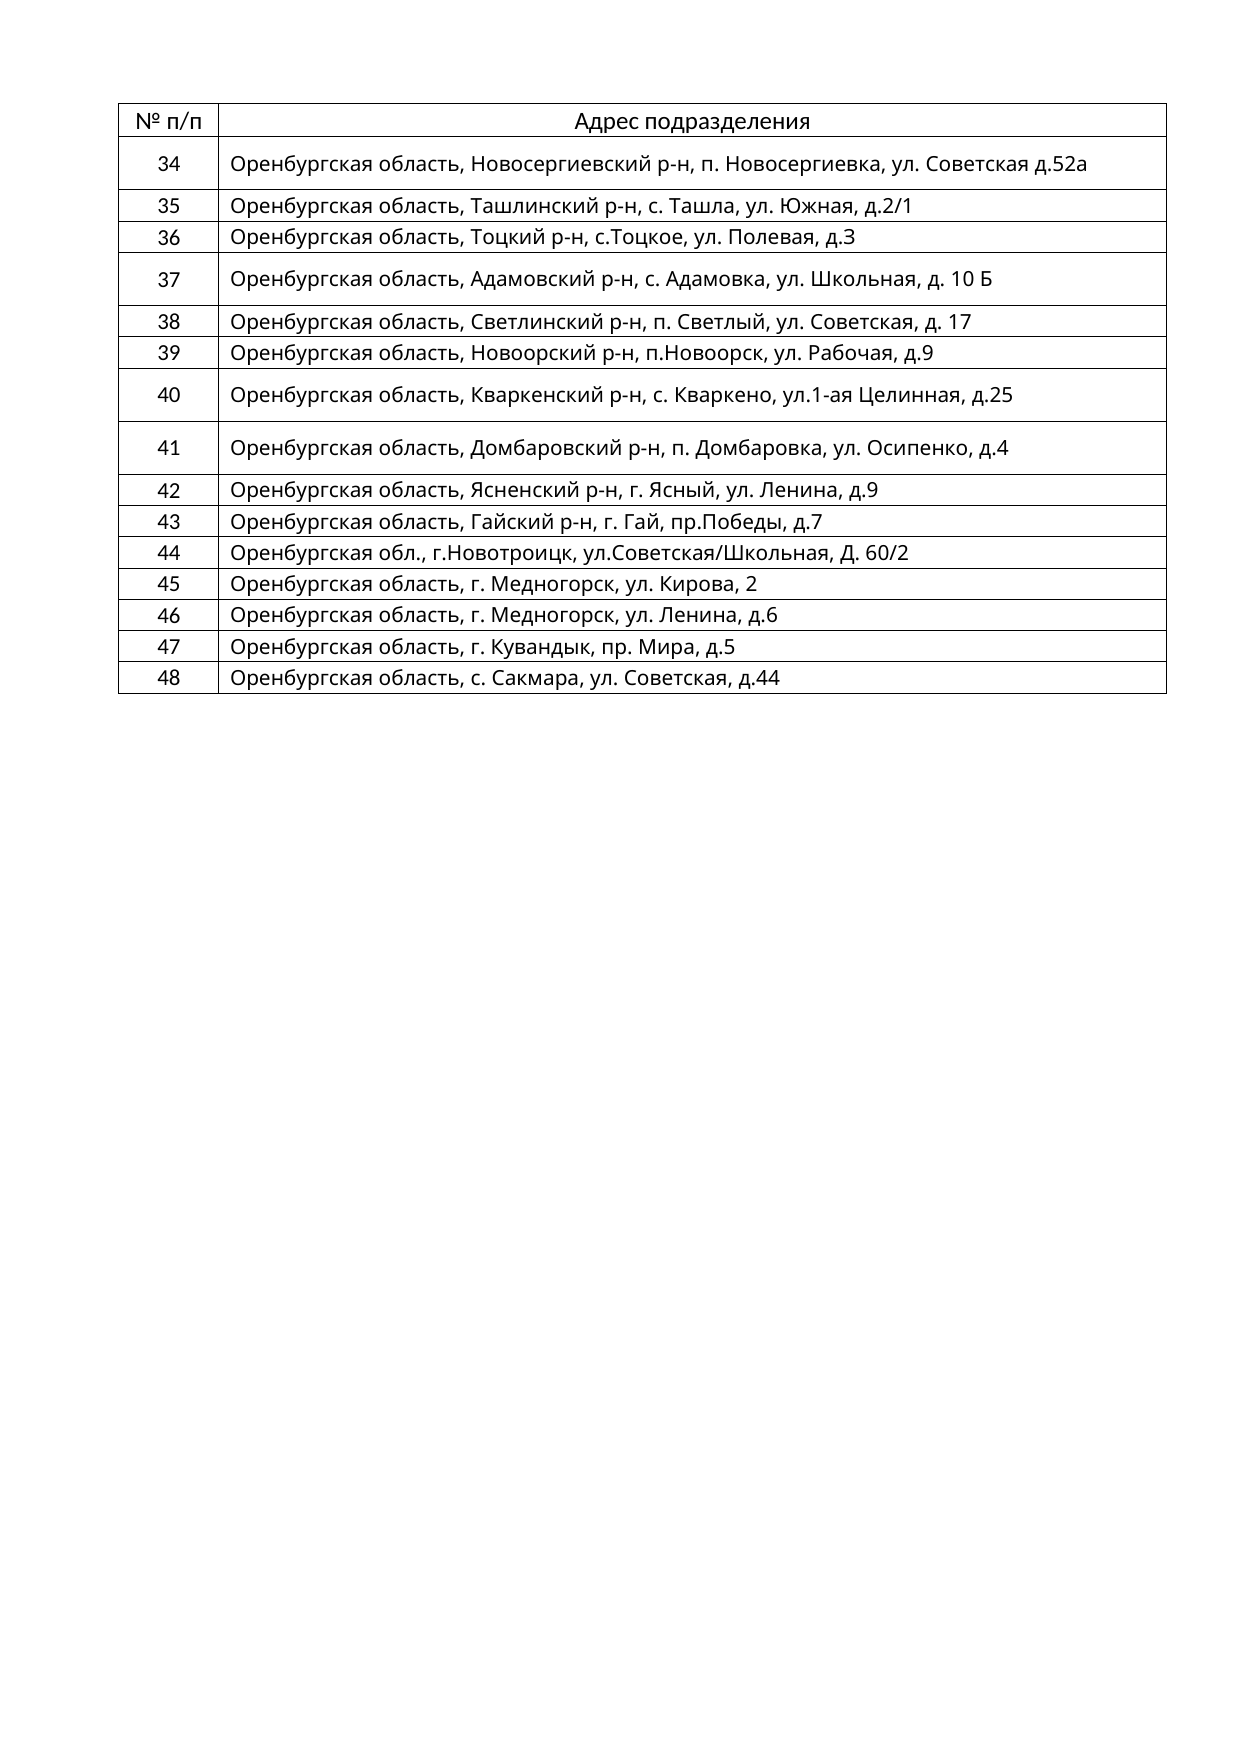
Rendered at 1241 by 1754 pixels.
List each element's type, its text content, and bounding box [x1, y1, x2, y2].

table_cell № п/п [119, 104, 218, 136]
table_cell Оренбургская область, Гайский р-н, г. Гай, пр.Победы, д.7 [219, 506, 1166, 536]
table_cell Оренбургская область, Ясненский р-н, г. Ясный, ул. Ленина, д.9 [219, 475, 1166, 505]
table_cell 35 [119, 190, 218, 221]
table_cell 45 [119, 569, 218, 599]
table_cell Оренбургская область, г. Медногорск, ул. Кирова, 2 [219, 569, 1166, 599]
table_cell 36 [119, 222, 218, 252]
table_cell 48 [119, 662, 218, 692]
table_cell 34 [119, 137, 218, 189]
table_cell 37 [119, 253, 218, 305]
table_cell Адрес подразделения [219, 104, 1166, 136]
table_cell Оренбургская область, Новоорский р-н, п.Новоорск, ул. Рабочая, д.9 [219, 337, 1166, 367]
table_cell Оренбургская область, с. Сакмара, ул. Советская, д.44 [219, 662, 1166, 692]
table_cell Оренбургская область, Тоцкий р-н, с.Тоцкое, ул. Полевая, д.З [219, 222, 1166, 252]
table_cell 40 [119, 369, 218, 421]
table_cell 39 [119, 337, 218, 367]
table_cell 38 [119, 306, 218, 336]
table_cell Оренбургская обл., г.Новотроицк, ул.Советская/Школьная, Д. 60/2 [219, 537, 1166, 567]
table_cell Оренбургская область, Ташлинский р-н, с. Ташла, ул. Южная, д.2/1 [219, 190, 1166, 221]
table_cell Оренбургская область, г. Медногорск, ул. Ленина, д.6 [219, 600, 1166, 630]
table_cell 41 [119, 422, 218, 474]
table_cell Оренбургская область, Светлинский р-н, п. Светлый, ул. Советская, д. 17 [219, 306, 1166, 336]
table_cell 43 [119, 506, 218, 536]
table_cell Оренбургская область, г. Кувандык, пр. Мира, д.5 [219, 631, 1166, 661]
table_cell 42 [119, 475, 218, 505]
table_cell Оренбургская область, Адамовский р-н, с. Адамовка, ул. Школьная, д. 10 Б [219, 253, 1166, 305]
table_cell Оренбургская область, Кваркенский р-н, с. Кваркено, ул.1-ая Целинная, д.25 [219, 369, 1166, 421]
table_cell Оренбургская область, Домбаровский р-н, п. Домбаровка, ул. Осипенко, д.4 [219, 422, 1166, 474]
table_cell Оренбургская область, Новосергиевский р-н, п. Новосергиевка, ул. Советская д.52а [219, 137, 1166, 189]
table_cell 46 [119, 600, 218, 630]
table_cell 47 [119, 631, 218, 661]
table_cell 44 [119, 537, 218, 567]
